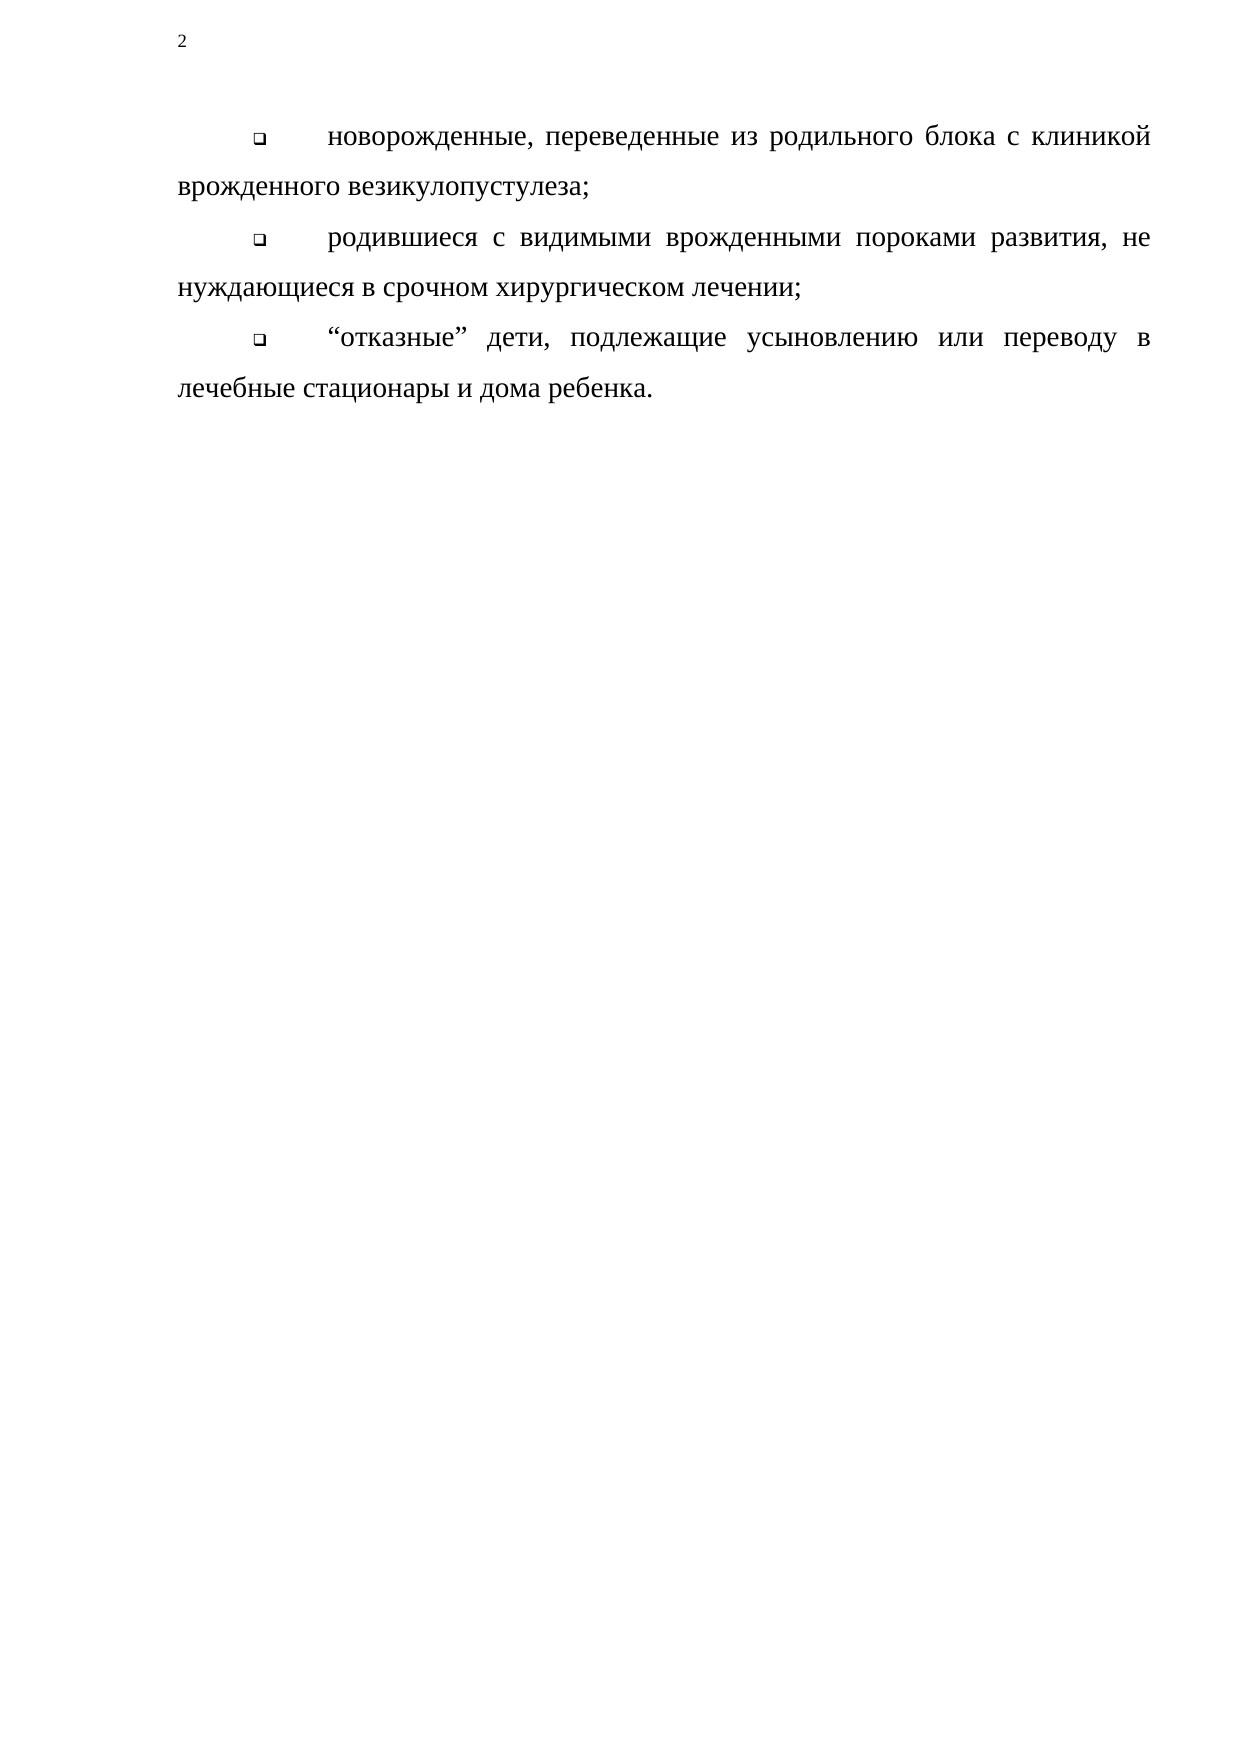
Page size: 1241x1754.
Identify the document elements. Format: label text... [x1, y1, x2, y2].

list “отказные” дети, подлежащие усыновлению или переводу в лечебные стационары и дома ребенка. [177, 319, 1152, 403]
list родившиеся с видимыми врожденными пороками развития, не нуждающиеся в срочном хирургическом лечении; [177, 219, 1152, 303]
list новорожденные, переведенные из родильного блока с клиникой врожденного везикулопустулеза; [177, 118, 1152, 202]
